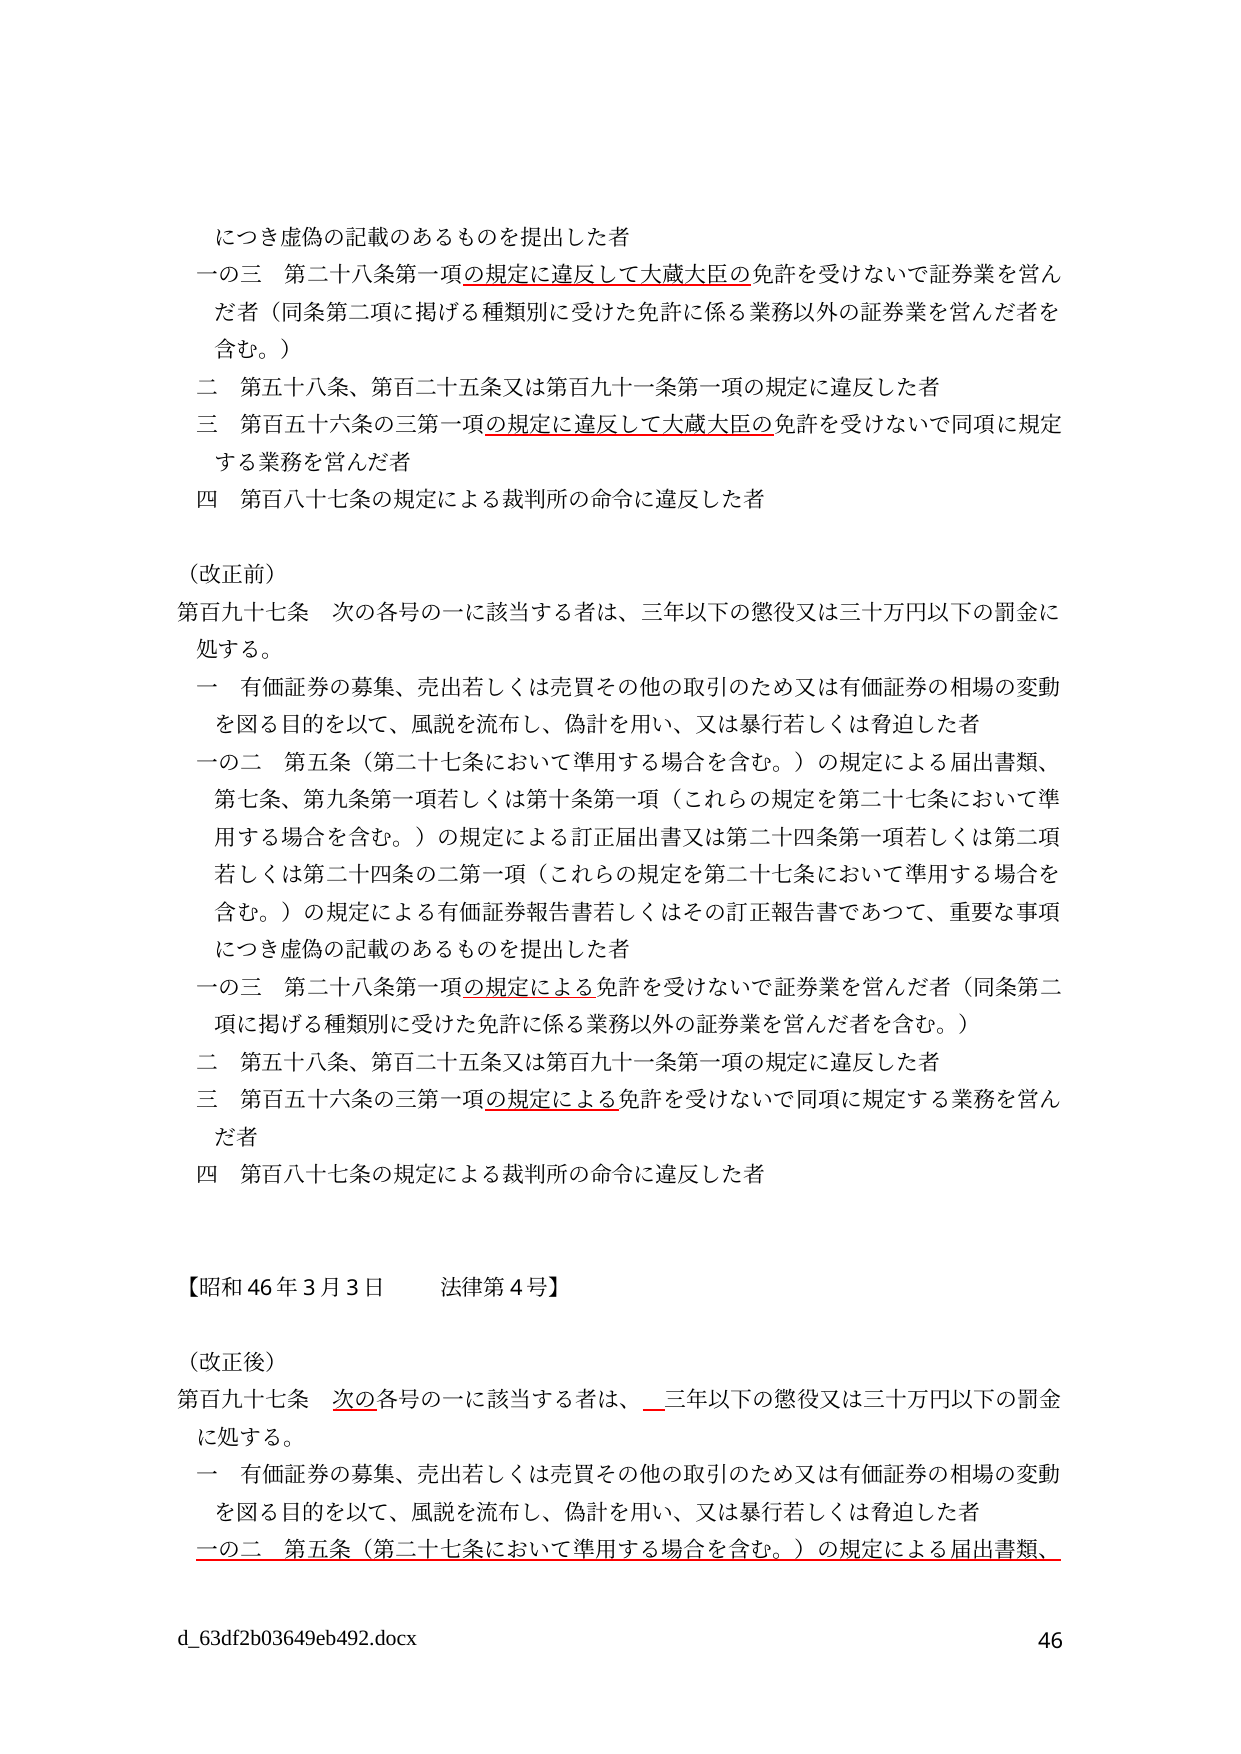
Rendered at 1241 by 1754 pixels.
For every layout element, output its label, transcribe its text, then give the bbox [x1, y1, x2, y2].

text 【昭和46年3月3日 法律第4号】 [177, 1267, 1063, 1304]
text 二 第五十八条、第百二十五条又は第百九十一条第一項の規定に違反した者 [196, 1042, 1063, 1079]
text 三 第百五十六条の三第一項の規定に違反して大蔵大臣の免許を受けないで同項に規定する業務を営んだ者 [196, 404, 1063, 479]
text 四 第百八十七条の規定による裁判所の命令に違反した者 [196, 1154, 1063, 1192]
text 一の三 第二十八条第一項の規定による免許を受けないで証券業を営んだ者（同条第二項に掲げる種類別に受けた免許に係る業務以外の証券業を営んだ者を含む。） [196, 967, 1063, 1042]
text 四 第百八十七条の規定による裁判所の命令に違反した者 [196, 479, 1063, 517]
text 一 有価証券の募集、売出若しくは売買その他の取引のため又は有価証券の相場の変動を図る目的を以て、風説を流布し、偽計を用い、又は暴行若しくは脅迫した者 [196, 1454, 1063, 1529]
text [196, 217, 1063, 254]
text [196, 1529, 1063, 1567]
text 二 第五十八条、第百二十五条又は第百九十一条第一項の規定に違反した者 [196, 367, 1063, 404]
text （改正前） [177, 554, 1063, 592]
text 第百九十七条 次の各号の一に該当する者は、三年以下の懲役又は三十万円以下の罰金に処する。 [177, 592, 1063, 667]
text 一 有価証券の募集、売出若しくは売買その他の取引のため又は有価証券の相場の変動を図る目的を以て、風説を流布し、偽計を用い、又は暴行若しくは脅迫した者 [196, 667, 1063, 742]
text 第百九十七条 次の各号の一に該当する者は、 三年以下の懲役又は三十万円以下の罰金に処する。 [177, 1379, 1063, 1454]
text 一の三 第二十八条第一項の規定に違反して大蔵大臣の免許を受けないで証券業を営んだ者（同条第二項に掲げる種類別に受けた免許に係る業務以外の証券業を営んだ者を含む。） [196, 254, 1063, 367]
text 三 第百五十六条の三第一項の規定による免許を受けないで同項に規定する業務を営んだ者 [196, 1079, 1063, 1154]
text （改正後） [177, 1342, 1063, 1379]
